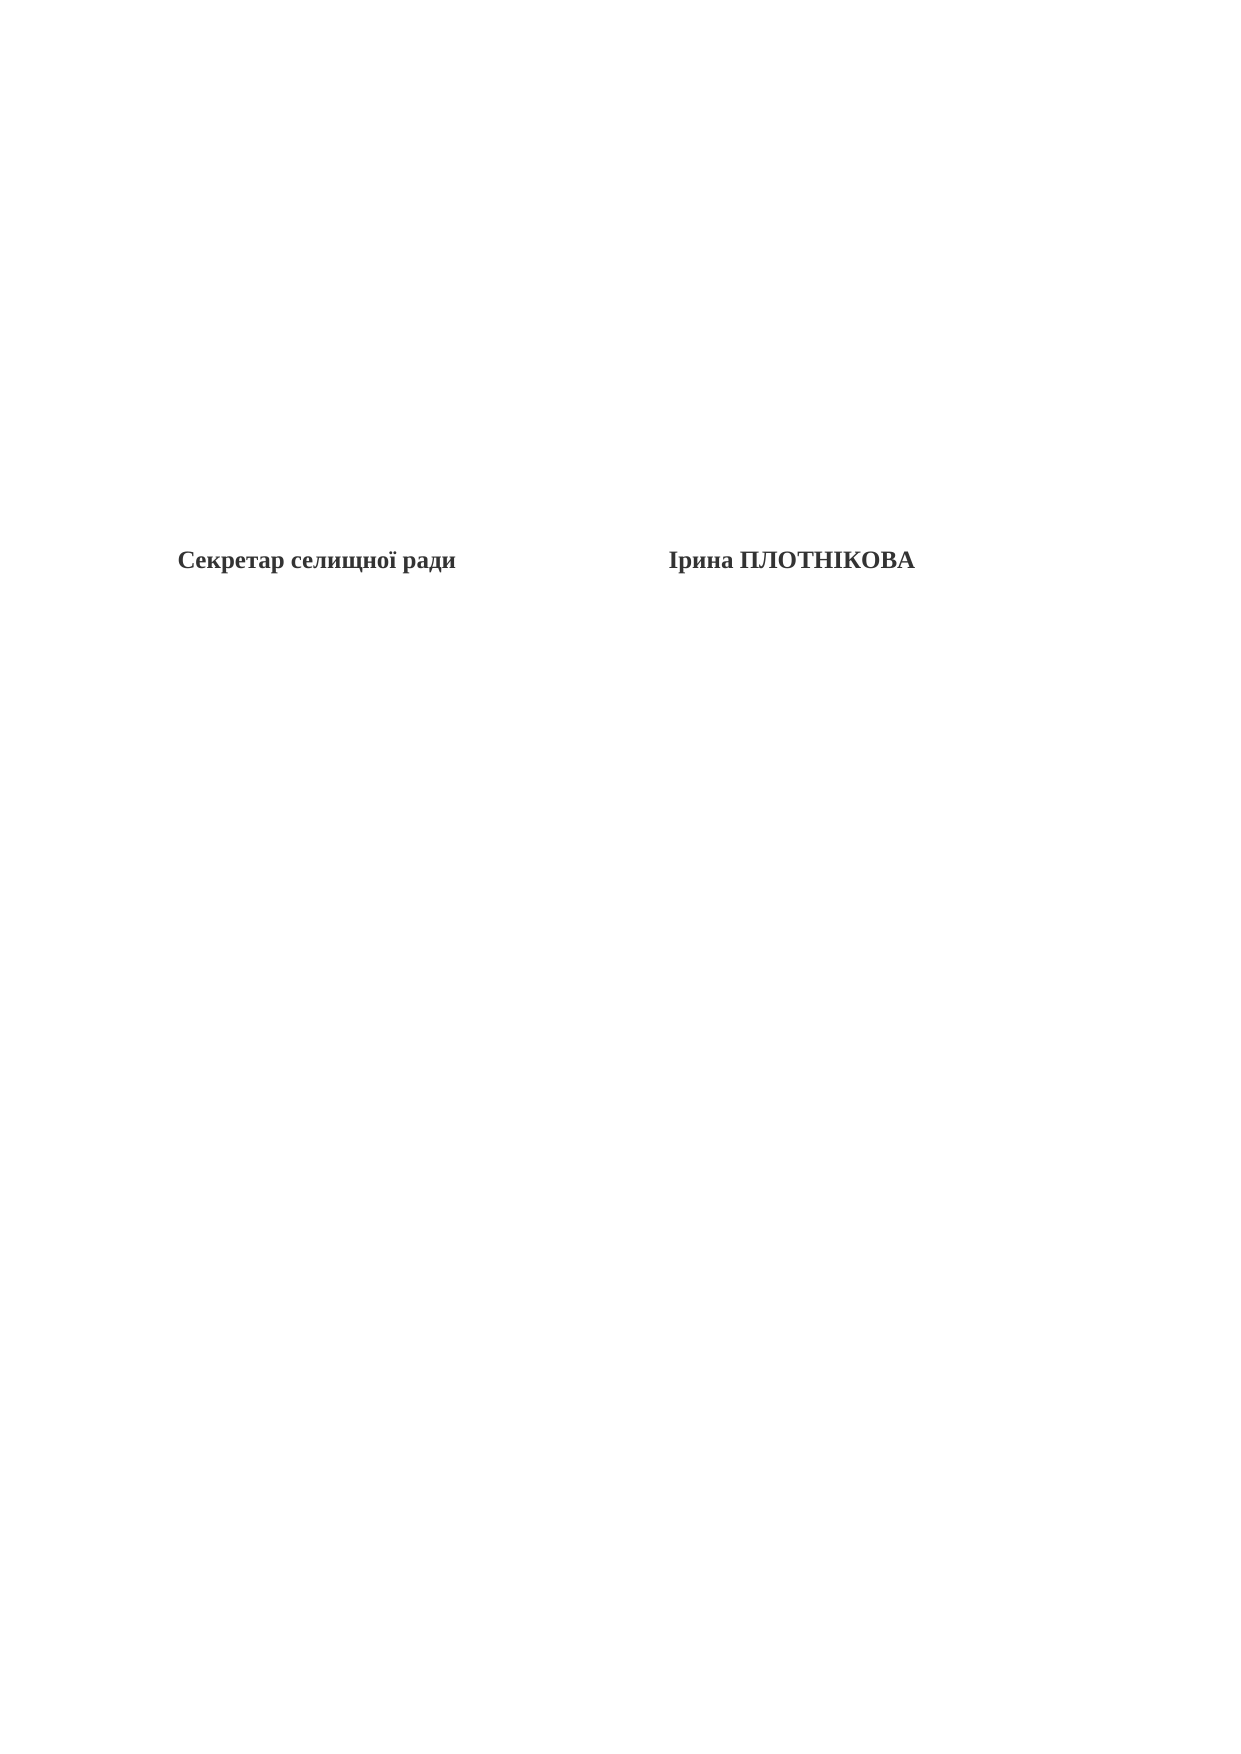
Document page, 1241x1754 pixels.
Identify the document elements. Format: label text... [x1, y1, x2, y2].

text Секретар селищної ради Ірина ПЛОТНІКОВА [177, 545, 1181, 574]
